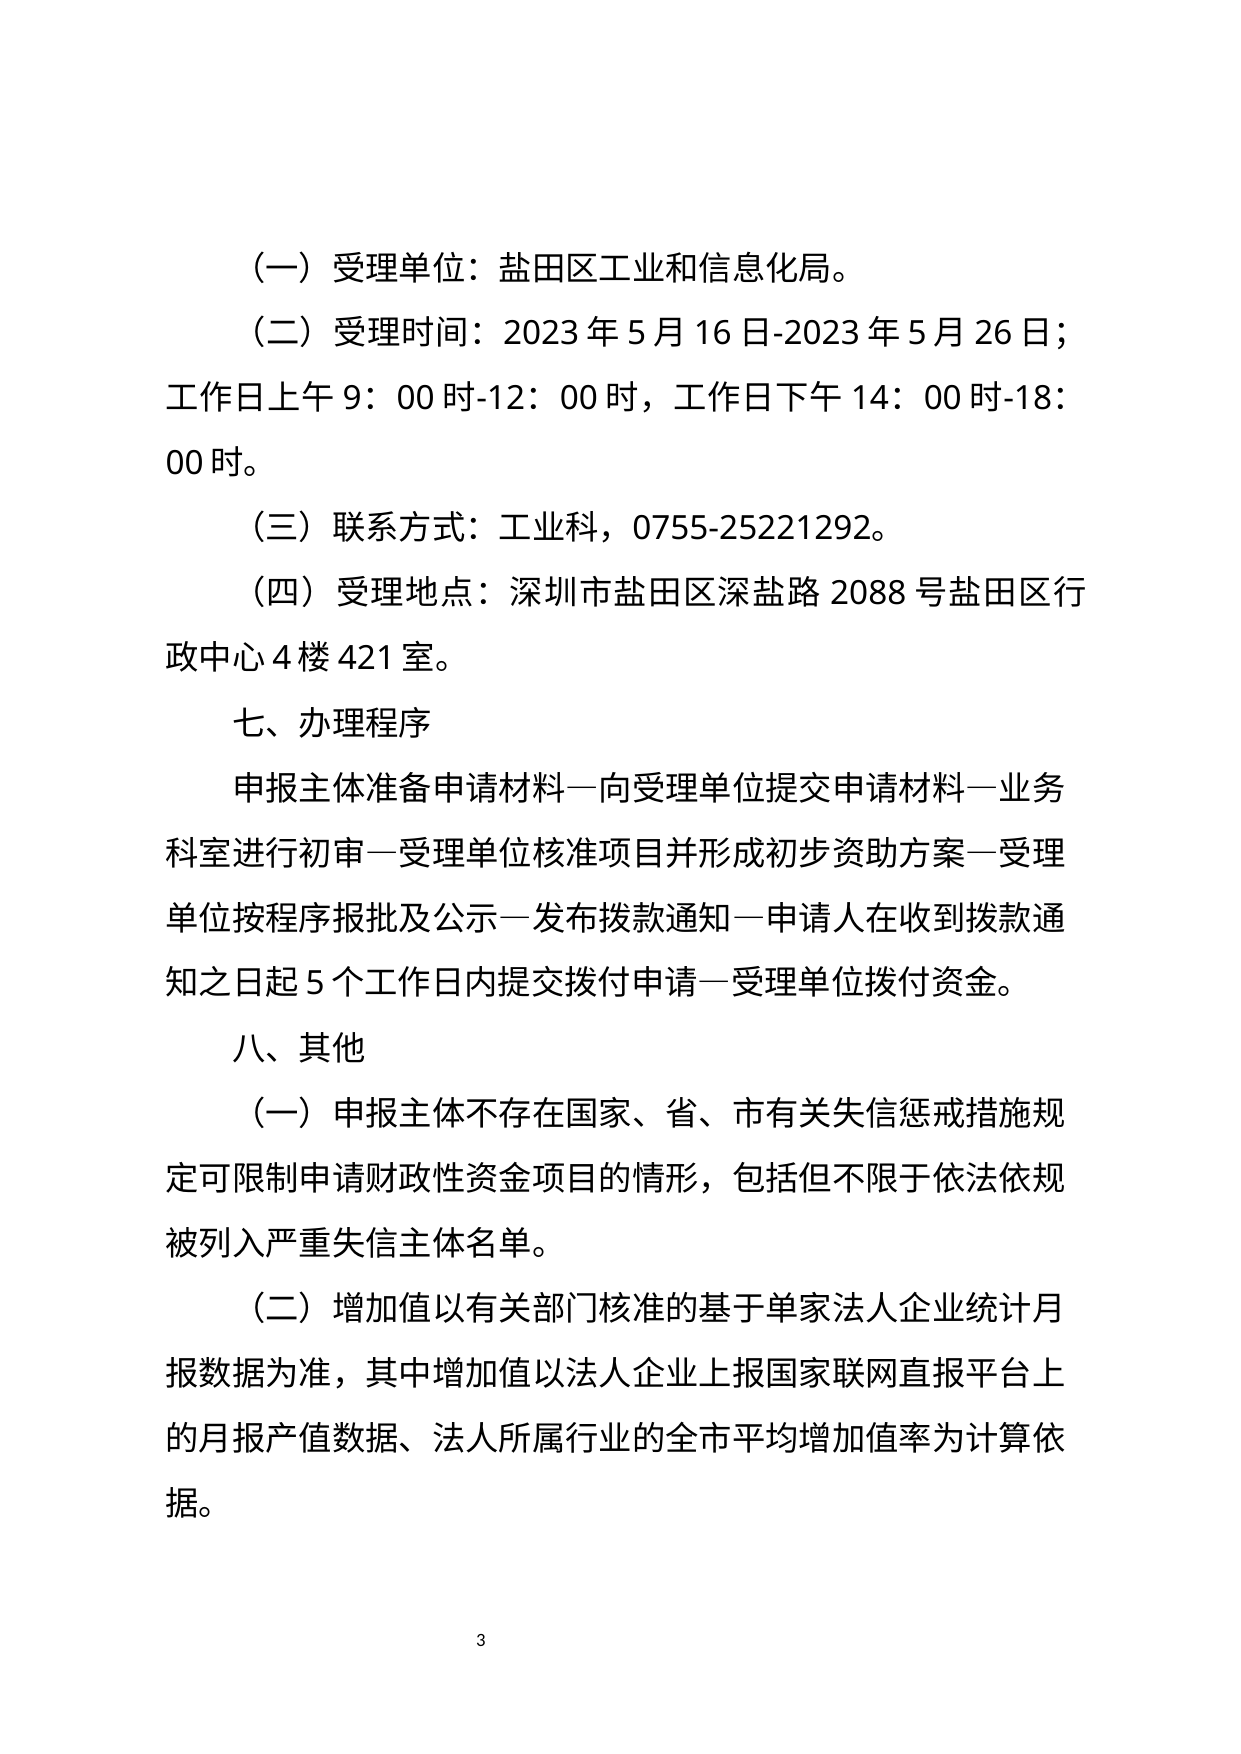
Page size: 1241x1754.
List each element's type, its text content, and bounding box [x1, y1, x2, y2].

text 申报主体准备申请材料—向受理单位提交申请材料—业务科室进行初审—受理单位核准项目并形成初步资助方案—受理单位按程序报批及公示—发布拨款通知—申请人在收到拨款通知之日起5个工作日内提交拨付申请—受理单位拨付资金。 [165, 753, 1087, 1013]
text 七、办理程序 [165, 688, 1087, 753]
text （一）申报主体不存在国家、省、市有关失信惩戒措施规定可限制申请财政性资金项目的情形，包括但不限于依法依规被列入严重失信主体名单。 [165, 1078, 1087, 1273]
text 八、其他 [165, 1013, 1087, 1078]
text （一）受理单位：盐田区工业和信息化局。 [165, 233, 1087, 298]
text （二）受理时间：2023年5月16日-2023年5月26日；工作日上午9：00时-12：00时，工作日下午14：00时-18：00时。 [165, 298, 1087, 493]
text （三）联系方式：工业科，0755-25221292。 [165, 493, 1087, 558]
text （二）增加值以有关部门核准的基于单家法人企业统计月报数据为准，其中增加值以法人企业上报国家联网直报平台上的月报产值数据、法人所属行业的全市平均增加值率为计算依据。 [165, 1273, 1087, 1533]
text （四）受理地点：深圳市盐田区深盐路2088号盐田区行政中心4楼421室。 [165, 558, 1087, 688]
